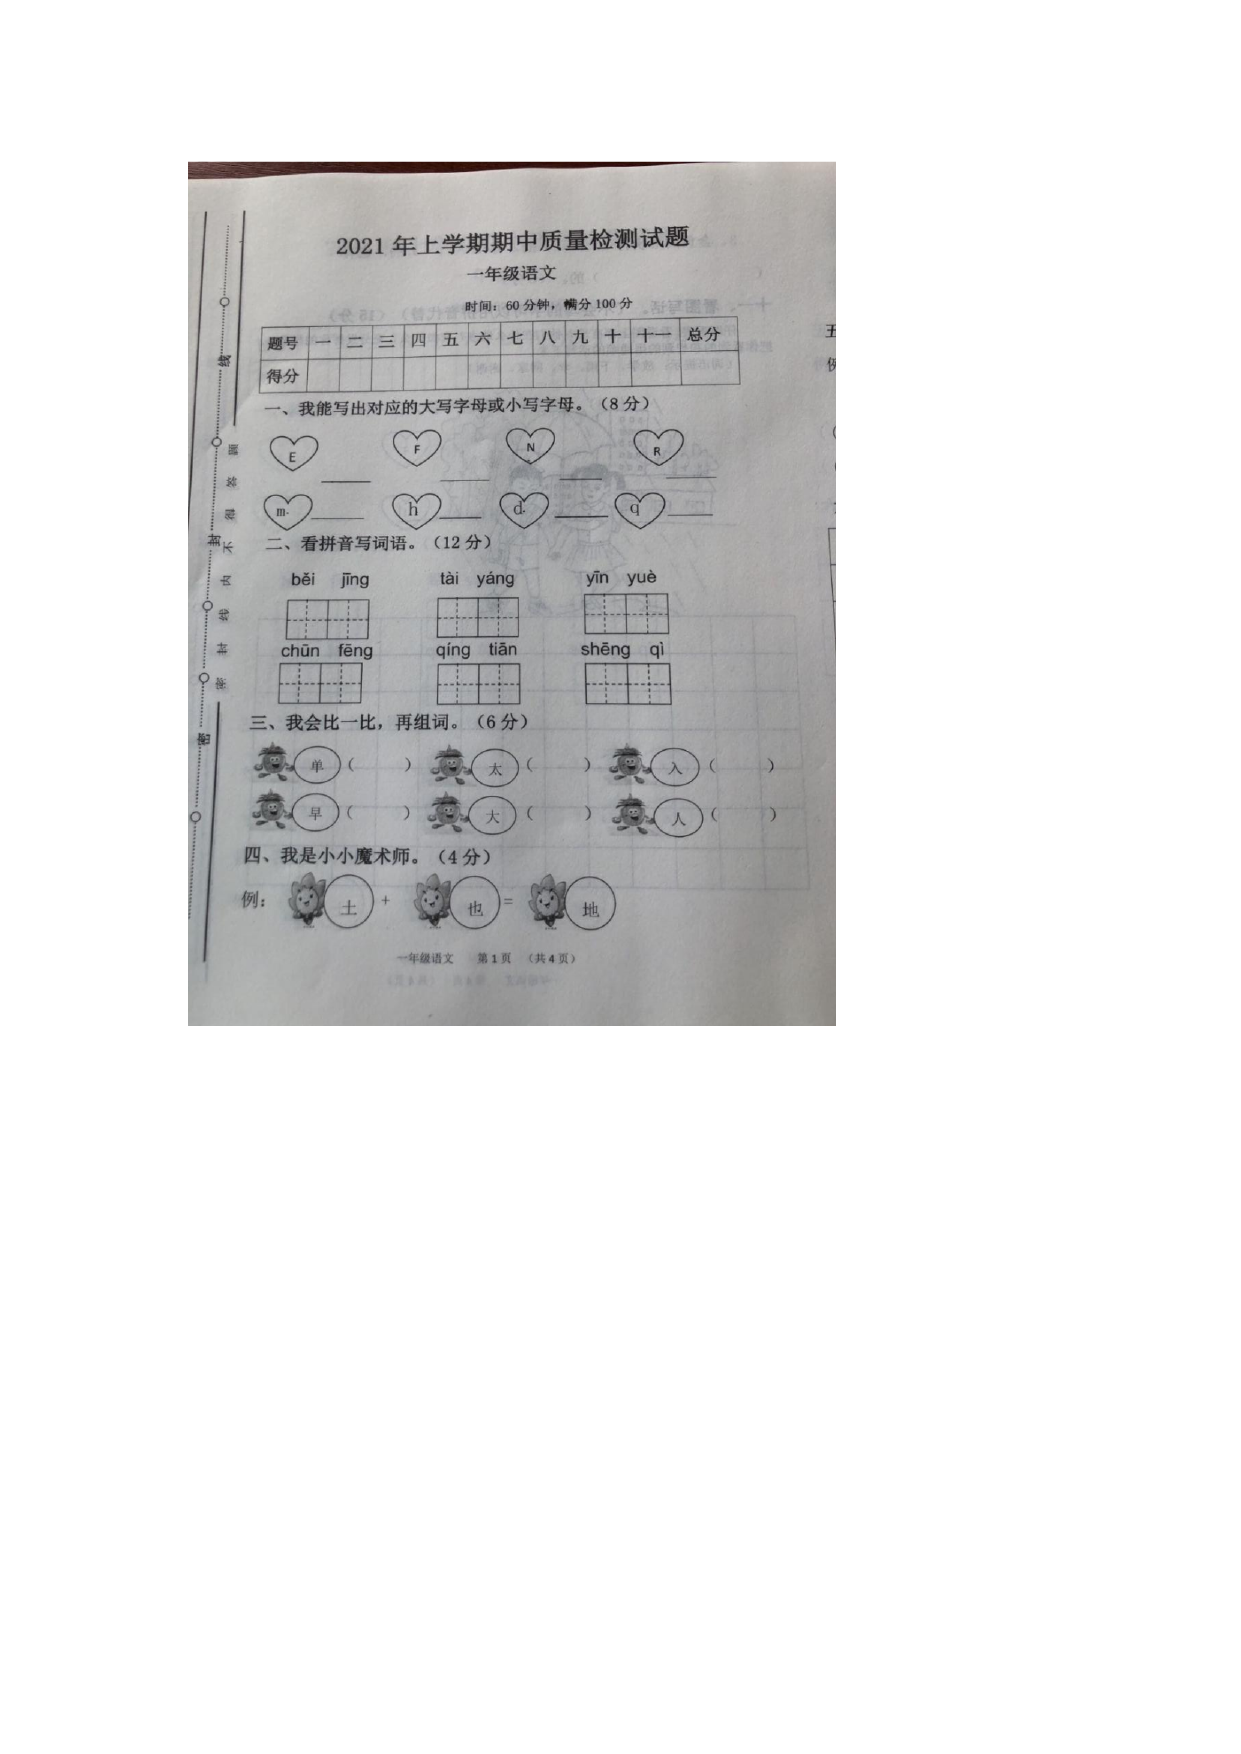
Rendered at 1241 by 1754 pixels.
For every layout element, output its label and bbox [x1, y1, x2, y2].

picture [188, 163, 836, 1025]
